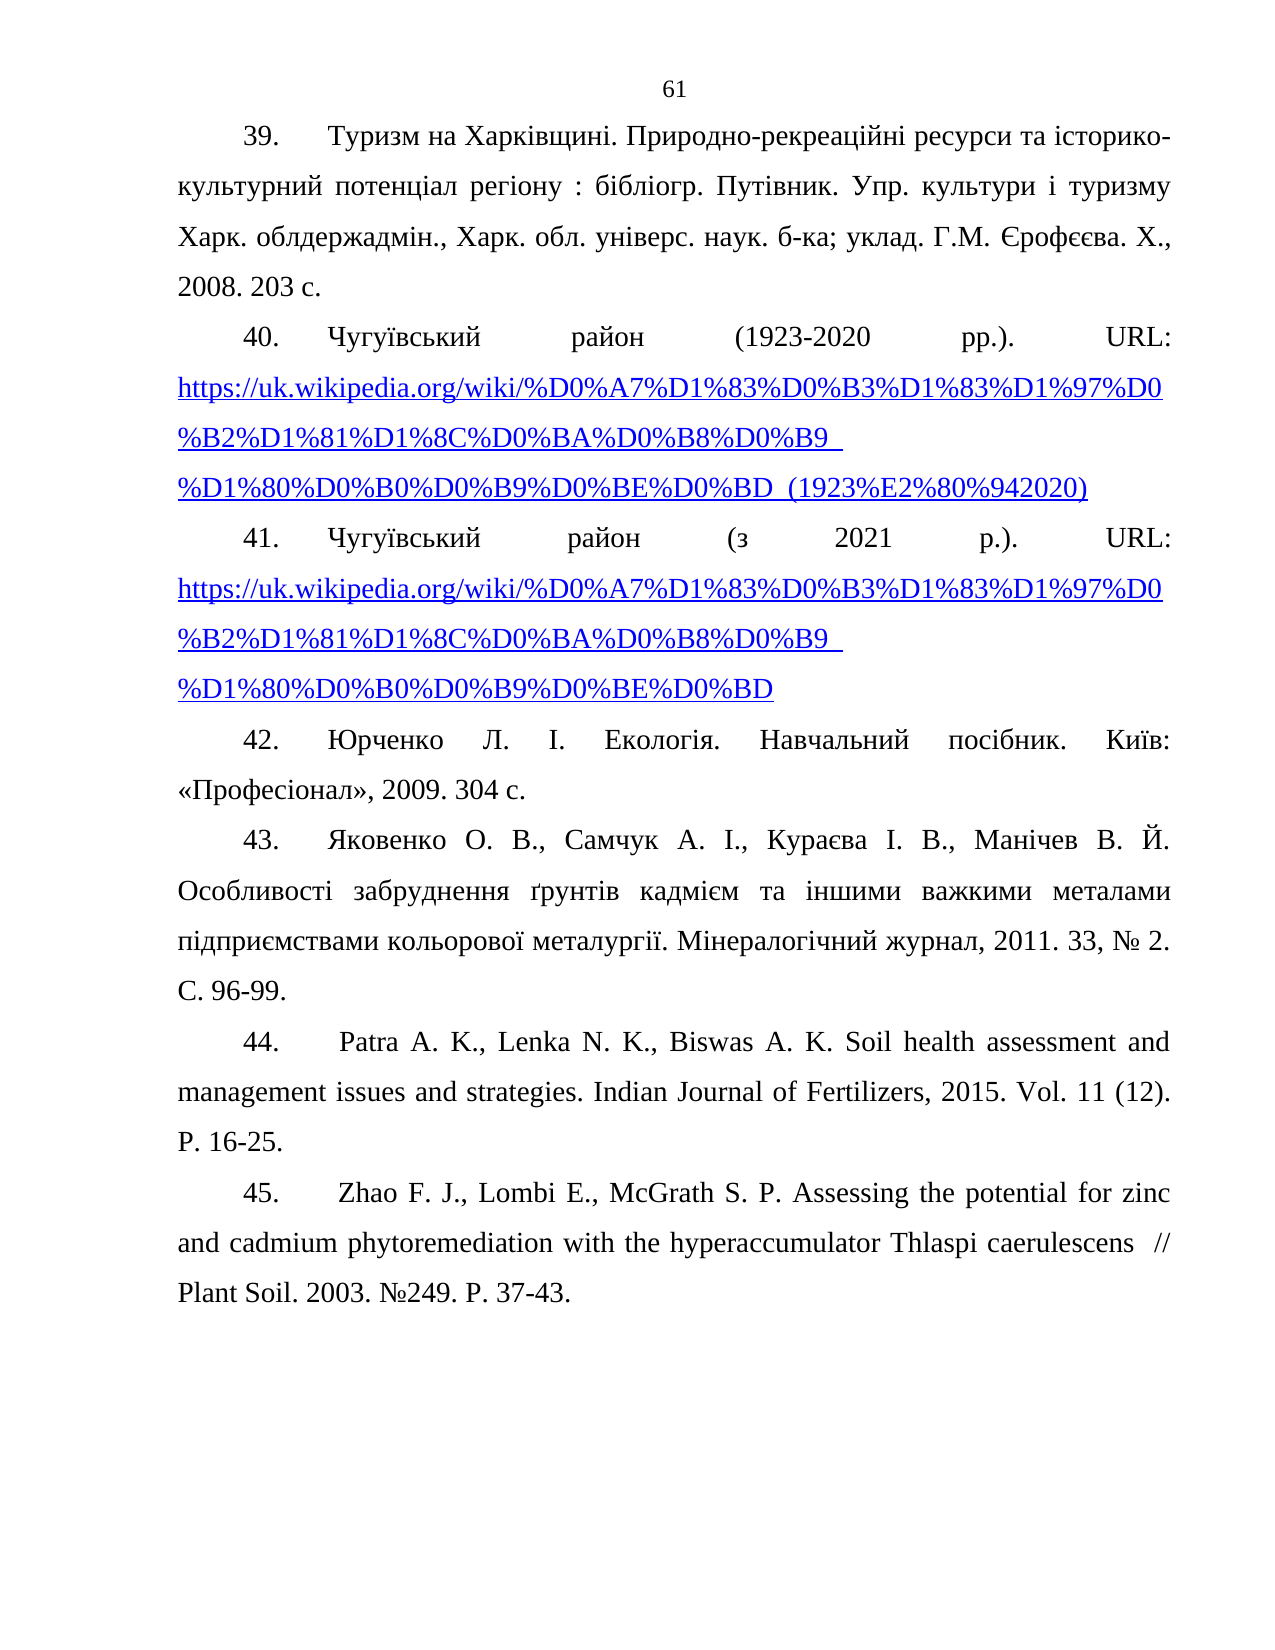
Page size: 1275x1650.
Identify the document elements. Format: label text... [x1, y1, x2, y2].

list Patra A. K., Lenka N. K., Biswas A. K. Soil health assessment and management issues and strategies. Indian Journal of Fertilizers, 2015. Vol. 11 (12). P. 16-25. [177, 1024, 1172, 1158]
list Яковенко О. В., Самчук А. І., Кураєва І. В., Манічев В. Й. Особливості забруднення ґрунтів кадмієм та іншими важкими металами підприємствами кольорової металургії. Мінералогічний журнал, 2011. 33, № 2. С. 96-99. [177, 822, 1172, 1007]
list Чугуївський район (з 2021 р.). URL: https://uk.wikipedia.org/wiki/%D0%A7%D1%83%D0%B3%D1%83%D1%97%D0%B2%D1%81%D1%8C%D0%BA%D0%B8%D0%B9_%D1%80%D0%B0%D0%B9%D0%BE%D0%BD [177, 521, 1172, 705]
list Туризм на Харківщині. Природно-рекреаційні ресурси та історико-культурний потенціал регіону : бібліогр. Путівник. Упр. культури і туризму Харк. облдержадмін., Харк. обл. універс. наук. б-ка; уклад. Г.М. Єрофєєва. Х., 2008. 203 с. [177, 118, 1172, 303]
list Zhao F. J., Lombi E., McGrath S. P. Assessing the potential for zinc and cadmium phytoremediation with the hyperaccumulator Thlaspi caerulescens // Plant Soil. 2003. №249. P. 37-43. [177, 1175, 1172, 1309]
list Чугуївський район (1923-2020 рр.). URL: https://uk.wikipedia.org/wiki/%D0%A7%D1%83%D0%B3%D1%83%D1%97%D0%B2%D1%81%D1%8C%D0%BA%D0%B8%D0%B9_%D1%80%D0%B0%D0%B9%D0%BE%D0%BD_(1923%E2%80%942020) [177, 319, 1172, 504]
list Юрченко Л. І. Екологія. Навчальний посібник. Київ: «Професіонал», 2009. 304 с. [177, 722, 1172, 806]
